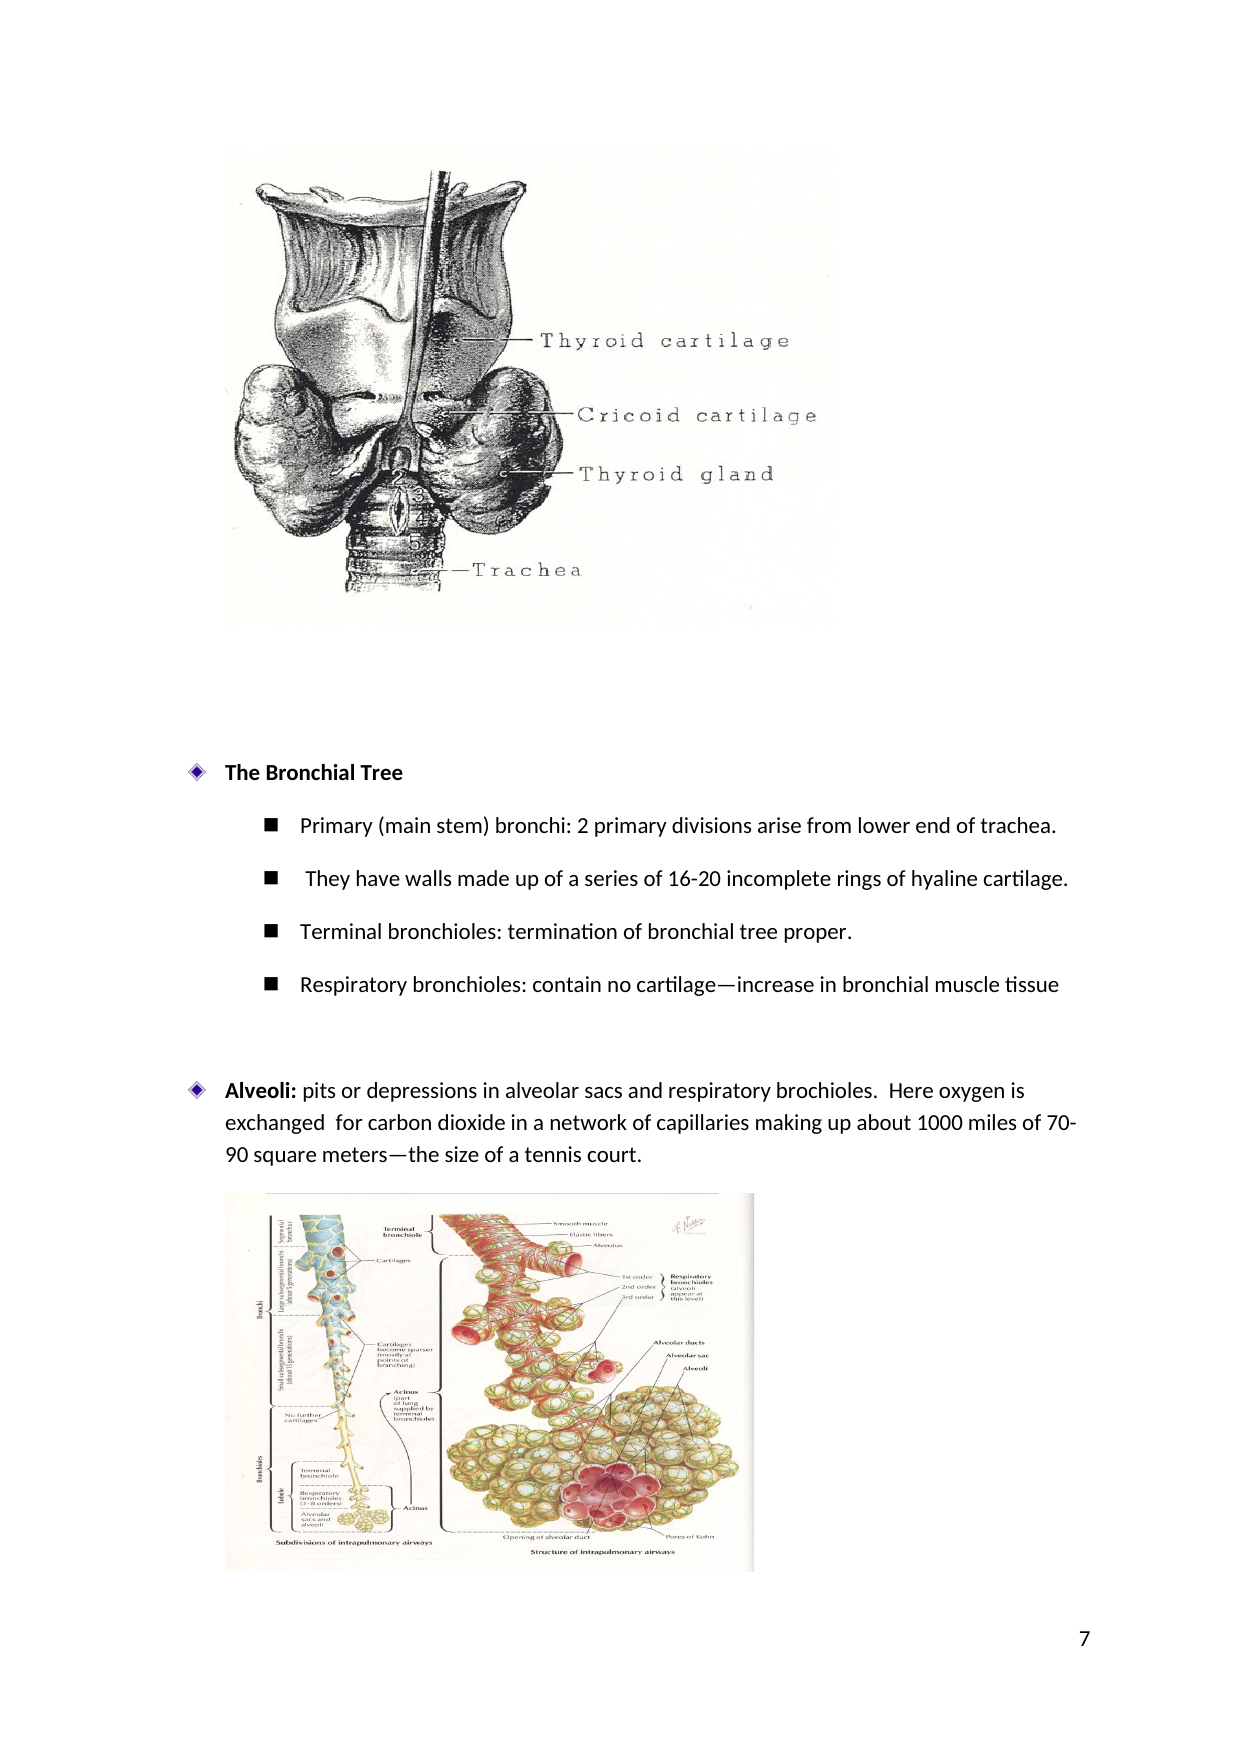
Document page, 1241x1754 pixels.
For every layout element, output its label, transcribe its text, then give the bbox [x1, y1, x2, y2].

list Primary (main stem) bronchi: 2 primary divisions arise from lower end of trachea. [262, 811, 1090, 839]
picture [225, 150, 837, 627]
picture [225, 1193, 755, 1572]
list The Bronchial Tree [187, 758, 1090, 786]
picture [188, 1081, 206, 1099]
list Terminal bronchioles: termination of bronchial tree proper. [262, 917, 1090, 945]
list Respiratory bronchioles: contain no cartilage—increase in bronchial muscle tissue [262, 970, 1090, 998]
list Alveoli: pits or depressions in alveolar sacs and respiratory brochioles. Here oxygen is exchanged for carbon dioxide in a network of capillaries making up about 1000 miles of 70-90 square meters—the size of a tennis court. [187, 1076, 1090, 1169]
list They have walls made up of a series of 16-20 incomplete rings of hyaline cartilage. [262, 864, 1090, 892]
picture [188, 763, 206, 781]
